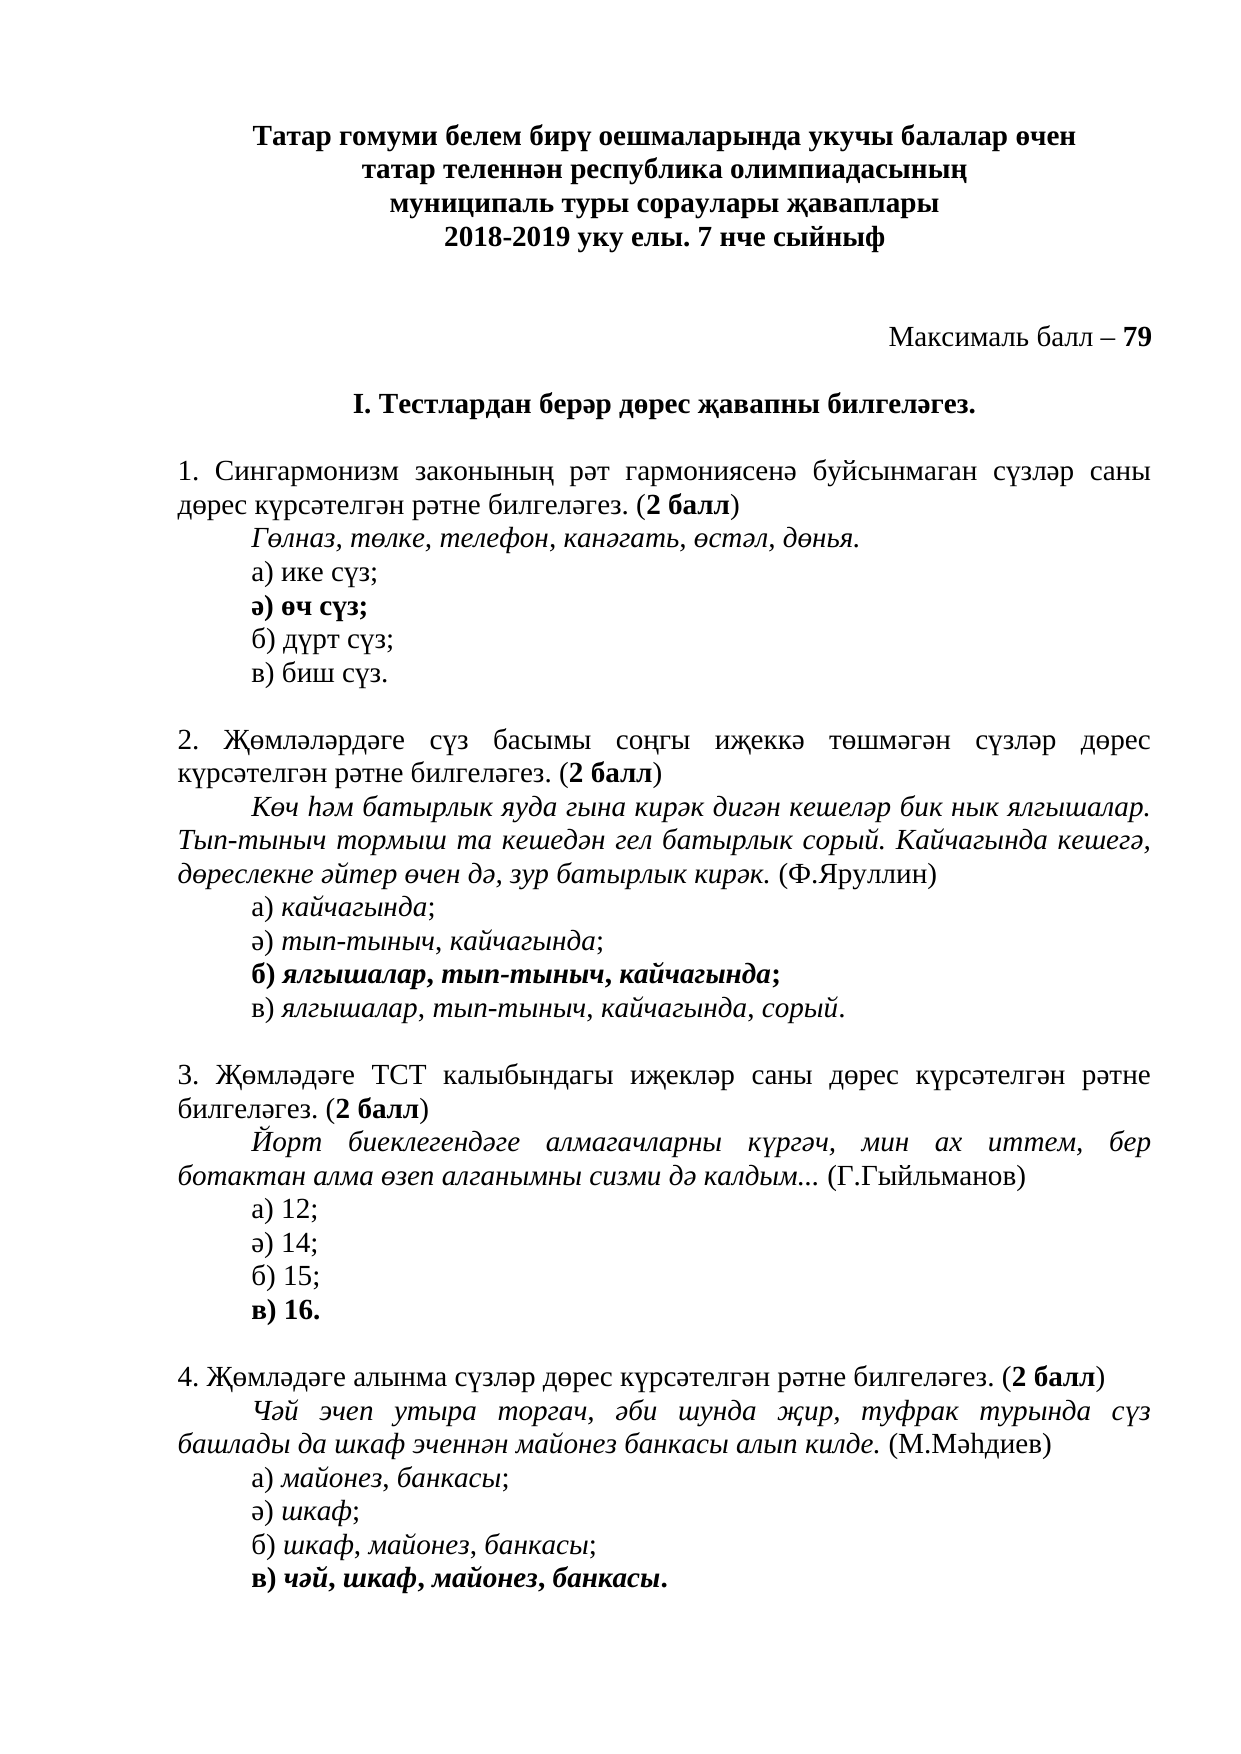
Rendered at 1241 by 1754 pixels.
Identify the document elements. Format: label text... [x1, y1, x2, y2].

text б) дүрт сүз; [177, 621, 1152, 655]
text муниципаль туры сораулары җаваплары [177, 185, 1152, 219]
text 2. Җөмләләрдәге сүз басымы соңгы иҗеккә төшмәгән сүзләр дөрес күрсәтелгән рәтне билгеләгез. (2 балл) [177, 722, 1152, 789]
text б) ялгышалар, тып-тыныч, кайчагында; [177, 957, 1152, 990]
text Татар гомуми белем бирү оешмаларында укучы балалар өчен [177, 118, 1152, 152]
text б) 15; [177, 1258, 1152, 1292]
text б) шкаф, майонез, банкасы; [177, 1527, 1152, 1560]
text Гөлназ, төлке, телефон, канәгать, өстәл, дөнья. [177, 521, 1152, 554]
text ә) шкаф; [177, 1493, 1152, 1527]
text 4. Җөмләдәге алынма сүзләр дөрес күрсәтелгән рәтне билгеләгез. (2 балл) [177, 1359, 1152, 1393]
text в) ялгышалар, тып-тыныч, кайчагында, сорый. [177, 990, 1152, 1024]
text 3. Җөмләдәге ТСТ калыбындагы иҗекләр саны дөрес күрсәтелгән рәтне билгеләгез. (2 балл) [177, 1057, 1152, 1124]
text Максималь балл – 79 [177, 319, 1152, 353]
text Чәй эчеп утыра торгач, әби шунда җир, туфрак турында сүз башлады да шкаф эченнән майонез банкасы алып килде. (М.Мәһдиев) [177, 1393, 1152, 1460]
text Йорт биеклегендәге алмагачларны күргәч, мин ах иттем, бер ботактан алма өзеп алганымны сизми дә калдым... (Г.Гыйльманов) [177, 1124, 1152, 1191]
text 2018-2019 уку елы. 7 нче сыйныф [177, 219, 1152, 252]
text а) ике сүз; [177, 554, 1152, 588]
text а) майонез, банкасы; [177, 1460, 1152, 1493]
text ә) тып-тыныч, кайчагында; [177, 923, 1152, 957]
text в) чәй, шкаф, майонез, банкасы. [177, 1560, 1152, 1594]
text ә) өч сүз; [177, 588, 1152, 621]
text I. Тестлардан берәр дөрес җавапны билгеләгез. [177, 386, 1152, 420]
text а) кайчагында; [177, 889, 1152, 923]
text 1. Сингармонизм законының рәт гармониясенә буйсынмаган сүзләр саны дөрес күрсәтелгән рәтне билгеләгез. (2 балл) [177, 453, 1152, 521]
text Көч һәм батырлык яуда гына кирәк дигән кешеләр бик нык ялгышалар. Тып-тыныч тормыш та кешедән гел батырлык сорый. Кайчагында кешегә, дөреслекне әйтер өчен дә, зур батырлык кирәк. (Ф.Яруллин) [177, 789, 1152, 889]
text в) 16. [177, 1292, 1152, 1326]
text а) 12; [177, 1191, 1152, 1225]
text в) биш сүз. [177, 655, 1152, 688]
text ә) 14; [177, 1225, 1152, 1258]
text татар теленнән республика олимпиадасының [177, 152, 1152, 185]
